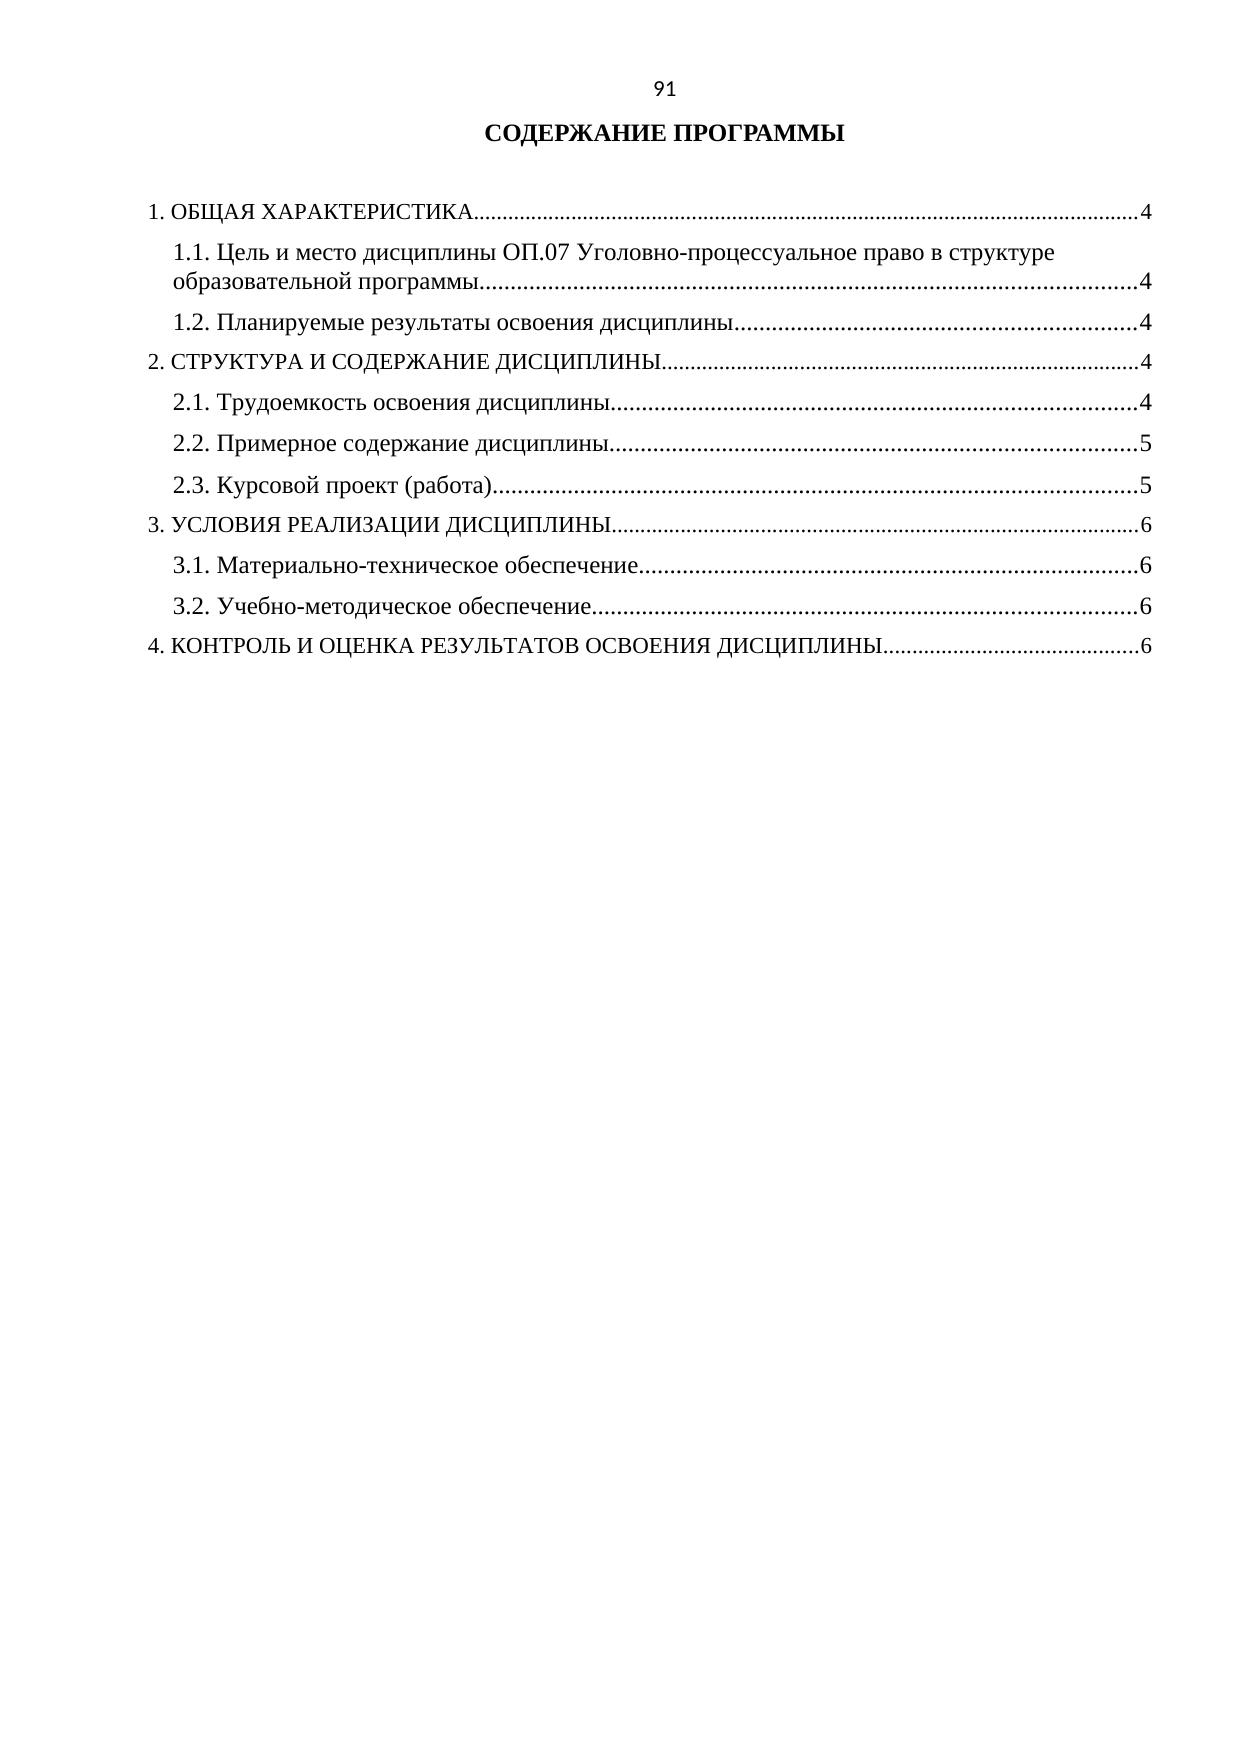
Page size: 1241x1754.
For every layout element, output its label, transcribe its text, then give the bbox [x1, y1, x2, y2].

text 4. КОНТРОЛЬ И ОЦЕНКА РЕЗУЛЬТАТОВ ОСВОЕНИЯ ДИСЦИПЛИНЫ 6 [148, 632, 1181, 659]
text 2.1. Трудоемкость освоения дисциплины 4 [173, 387, 1181, 416]
text 3.2. Учебно-методическое обеспечение 6 [173, 591, 1181, 620]
text 2. СТРУКТУРА И СОДЕРЖАНИЕ ДИСЦИПЛИНЫ 4 [148, 348, 1181, 375]
text 1.1. Цель и место дисциплины ОП.07 Уголовно-процессуальное право в структуре образовательной программы 4 [173, 237, 1181, 294]
text 3.1. Материально-техническое обеспечение 6 [173, 550, 1181, 578]
text 1. ОБЩАЯ ХАРАКТЕРИСТИКА 4 [148, 198, 1181, 224]
text 2.2. Примерное содержание дисциплины 5 [173, 428, 1181, 457]
text 2.3. Курсовой проект (работа) 5 [173, 470, 1181, 498]
text 3. УСЛОВИЯ РЕАЛИЗАЦИИ ДИСЦИПЛИНЫ 6 [148, 511, 1181, 537]
text СОДЕРЖАНИЕ ПРОГРАММЫ [148, 118, 1181, 147]
text 1.2. Планируемые результаты освоения дисциплины 4 [173, 307, 1181, 336]
